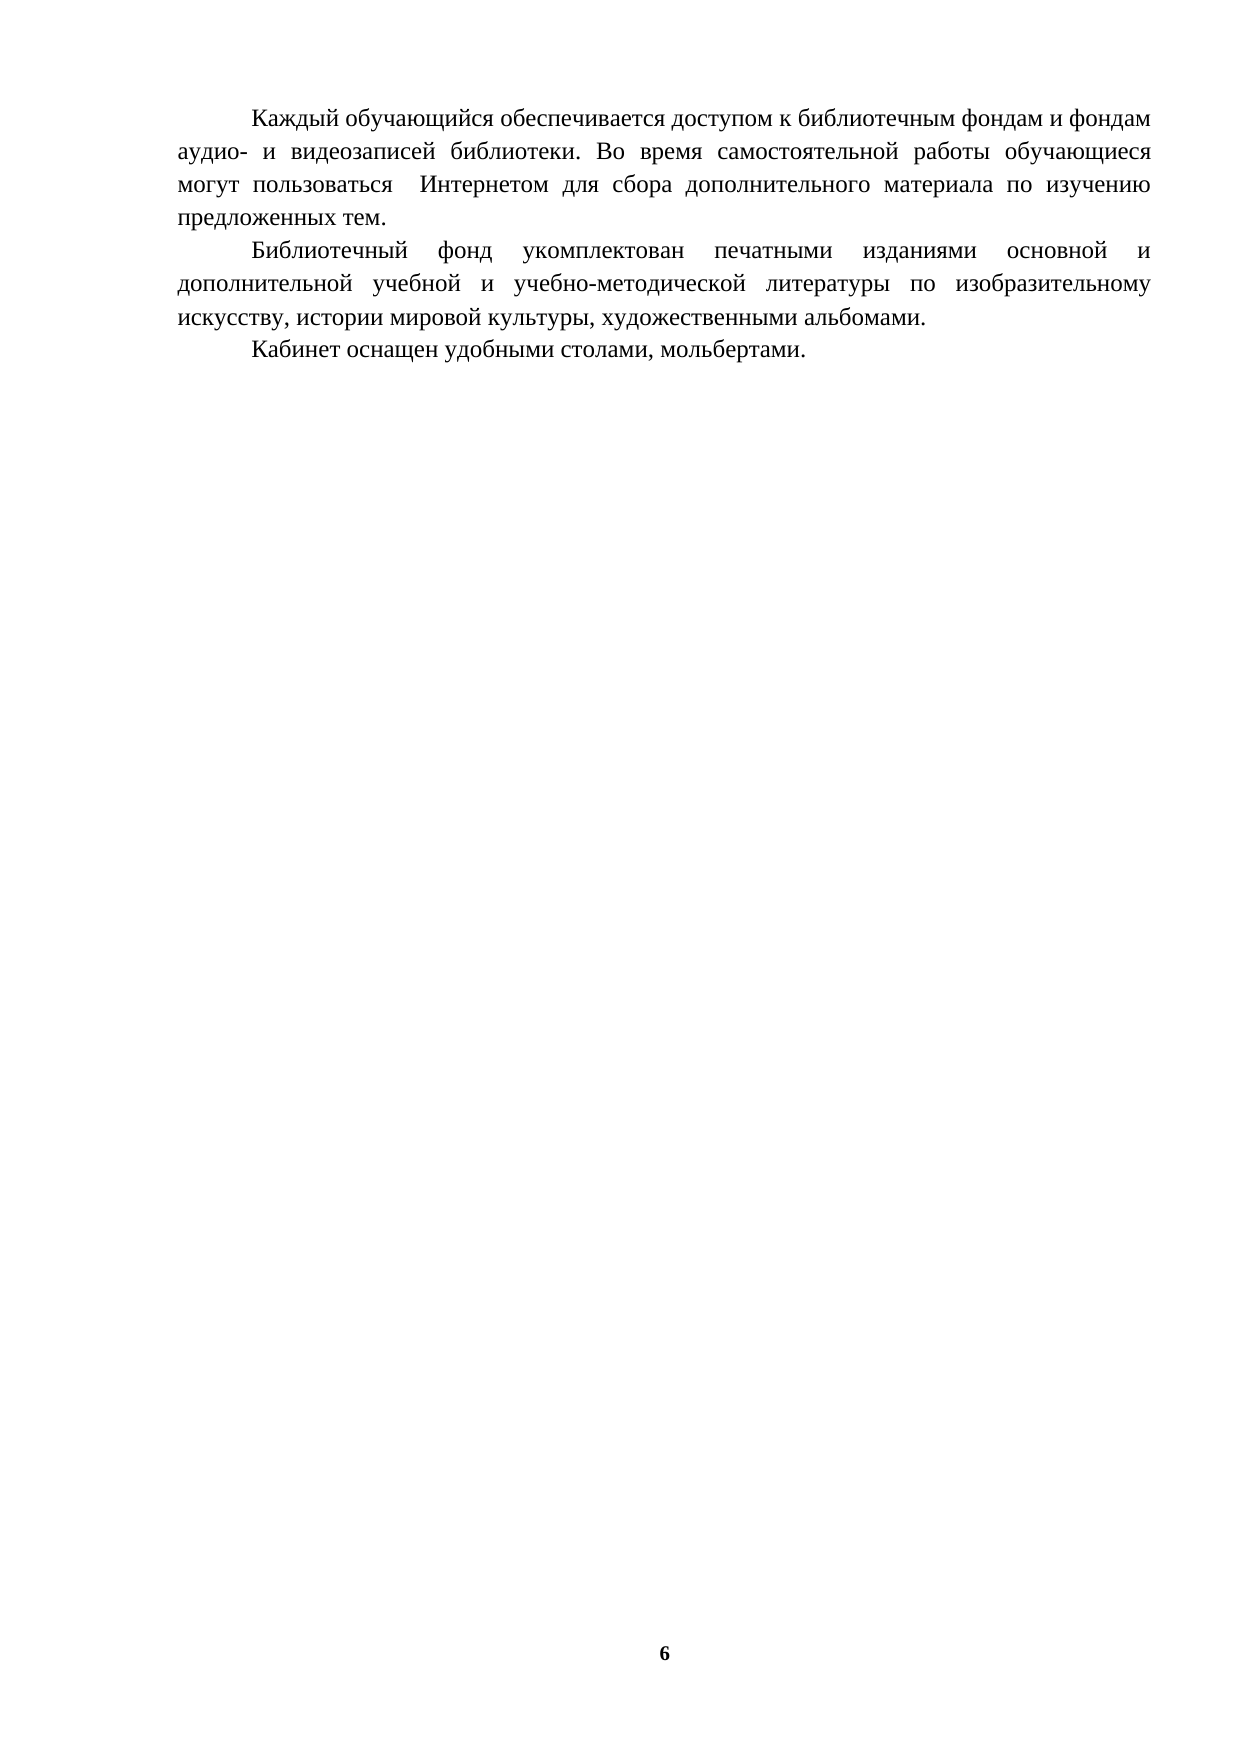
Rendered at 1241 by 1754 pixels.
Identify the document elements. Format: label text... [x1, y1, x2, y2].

text Кабинет оснащен удобными столами, мольбертами. [177, 334, 1152, 363]
text Библиотечный фонд укомплектован печатными изданиями основной и дополнительной учебной и учебно-методической литературы по изобразительному искусству, истории мировой культуры, художественными альбомами. [177, 236, 1152, 330]
text Каждый обучающийся обеспечивается доступом к библиотечным фондам и фондам аудио- и видеозаписей библиотеки. Во время самостоятельной работы обучающиеся могут пользоваться Интернетом для сбора дополнительного материала по изучению предложенных тем. [177, 103, 1152, 231]
